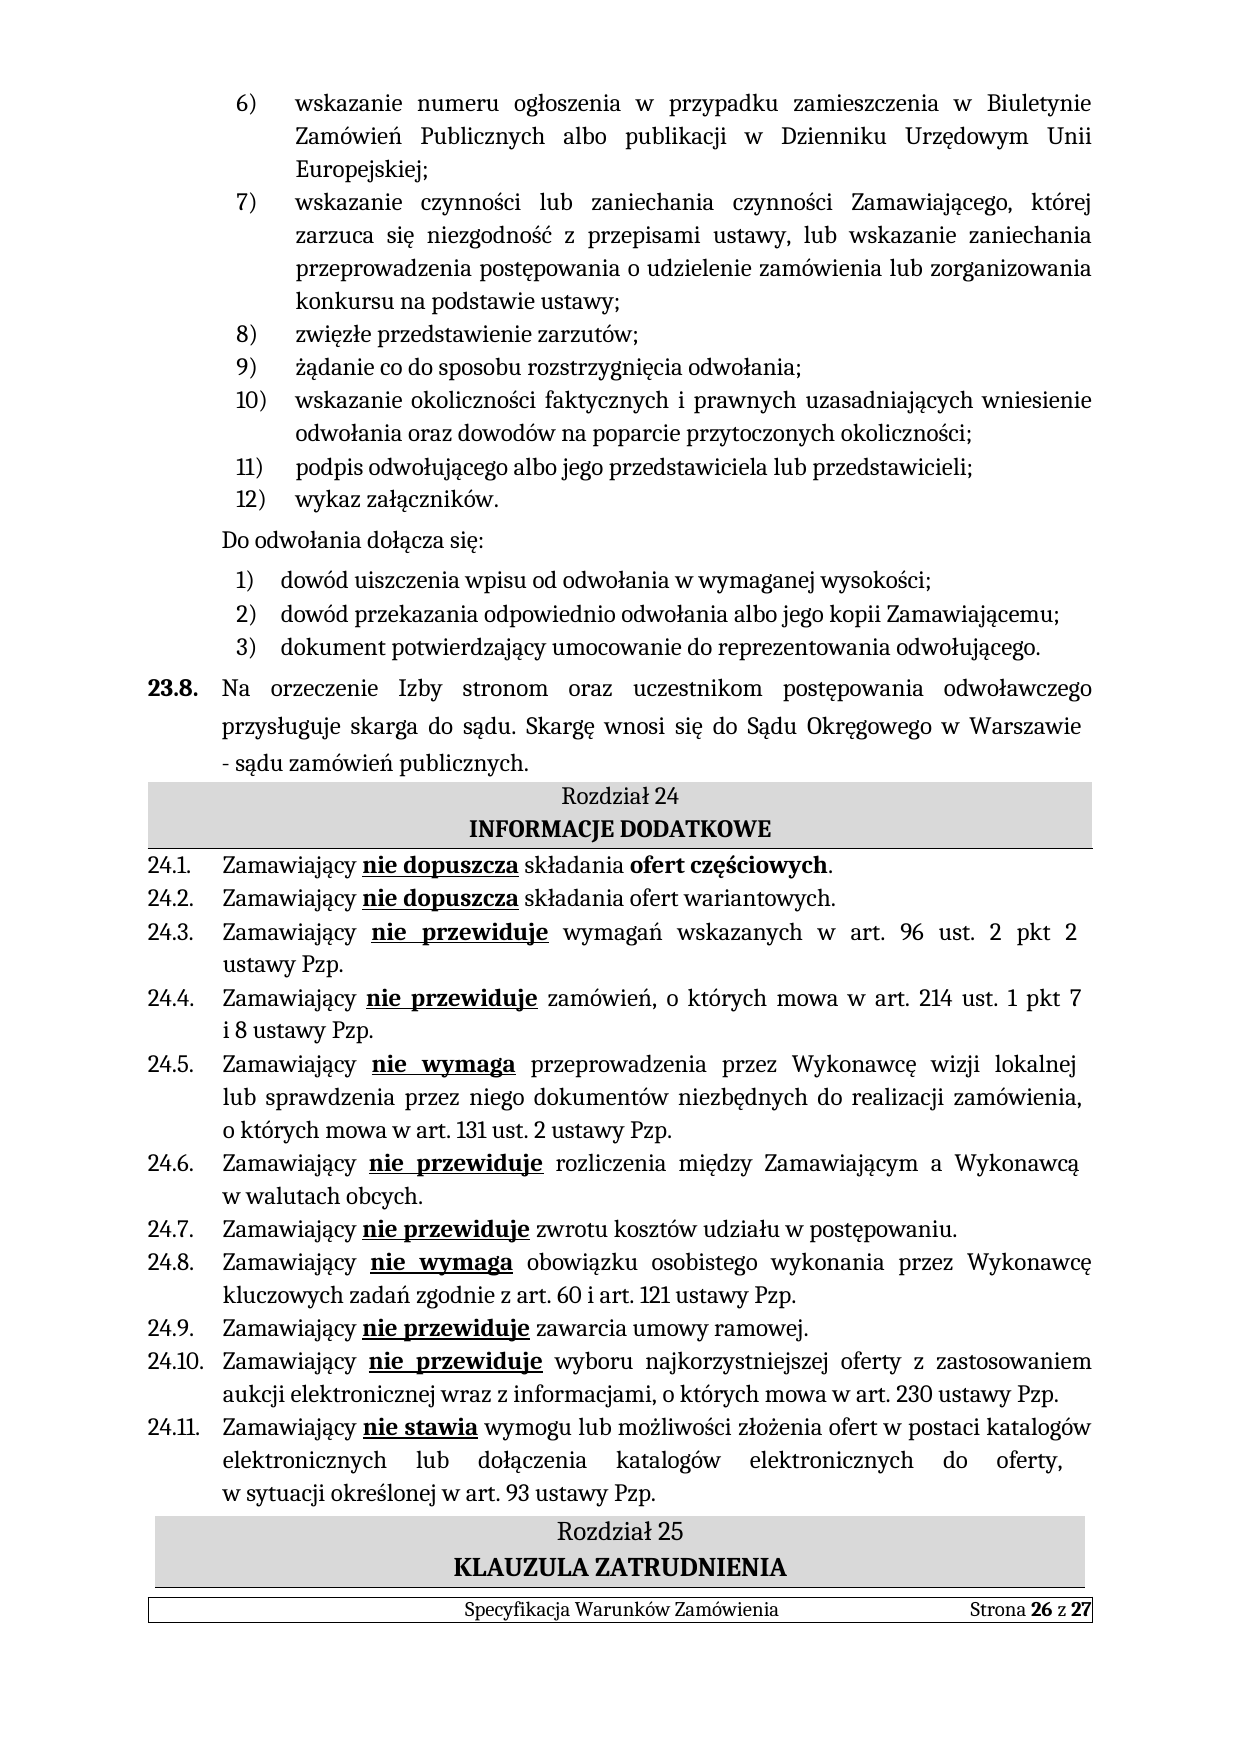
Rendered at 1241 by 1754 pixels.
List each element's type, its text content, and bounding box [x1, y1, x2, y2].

list Na orzeczenie Izby stronom oraz uczestnikom postępowania odwoławczego przysługuje skarga do sądu. Skargę wnosi się do Sądu Okręgowego w Warszawie - sądu zamówień publicznych. [148, 666, 1093, 778]
list Zamawiający nie stawia wymogu lub możliwości złożenia ofert w postaci katalogów elektronicznych lub dołączenia katalogów elektronicznych do oferty, w sytuacji określonej w art. 93 ustawy Pzp. [148, 1413, 1093, 1507]
list 6) wskazanie numeru ogłoszenia w przypadku zamieszczenia w Biuletynie Zamówień Publicznych albo publikacji w Dzienniku Urzędowym Unii Europejskiej; [236, 89, 1093, 184]
list Zamawiający nie przewiduje zwrotu kosztów udziału w postępowaniu. [148, 1214, 1093, 1243]
list 12) wykaz załączników. [236, 485, 1093, 514]
list 1) dowód uiszczenia wpisu od odwołania w wymaganej wysokości; [236, 566, 1093, 595]
list 7) wskazanie czynności lub zaniechania czynności Zamawiającego, której zarzuca się niezgodność z przepisami ustawy, lub wskazanie zaniechania przeprowadzenia postępowania o udzielenie zamówienia lub zorganizowania konkursu na podstawie ustawy; [236, 188, 1093, 316]
list Zamawiający nie dopuszcza składania ofert wariantowych. [148, 884, 1093, 913]
table_header Rozdział 24 INFORMACJE DODATKOWE [148, 782, 1092, 848]
list Zamawiający nie przewiduje zamówień, o których mowa w art. 214 ust. 1 pkt 7 i 8 ustawy Pzp. [148, 983, 1093, 1045]
list 3) dokument potwierdzający umocowanie do reprezentowania odwołującego. [236, 632, 1093, 661]
list Zamawiający nie przewiduje rozliczenia między Zamawiającym a Wykonawcą w walutach obcych. [148, 1148, 1093, 1210]
list Zamawiający nie dopuszcza składania ofert częściowych. [148, 851, 1093, 880]
list Zamawiający nie przewiduje wymagań wskazanych w art. 96 ust. 2 pkt 2 ustawy Pzp. [148, 917, 1093, 979]
list 9) żądanie co do sposobu rozstrzygnięcia odwołania; [236, 353, 1093, 382]
list 11) podpis odwołującego albo jego przedstawiciela lub przedstawicieli; [236, 452, 1093, 481]
list Zamawiający nie przewiduje wyboru najkorzystniejszej oferty z zastosowaniem aukcji elektronicznej wraz z informacjami, o których mowa w art. 230 ustawy Pzp. [148, 1347, 1093, 1408]
list 8) zwięzłe przedstawienie zarzutów; [236, 320, 1093, 349]
list 10) wskazanie okoliczności faktycznych i prawnych uzasadniających wniesienie odwołania oraz dowodów na poparcie przytoczonych okoliczności; [236, 386, 1093, 448]
list Zamawiający nie wymaga przeprowadzenia przez Wykonawcę wizji lokalnej lub sprawdzenia przez niego dokumentów niezbędnych do realizacji zamówienia, o których mowa w art. 131 ust. 2 ustawy Pzp. [148, 1049, 1093, 1144]
list Zamawiający nie wymaga obowiązku osobistego wykonania przez Wykonawcę kluczowych zadań zgodnie z art. 60 i art. 121 ustawy Pzp. [148, 1248, 1093, 1309]
text Do odwołania dołącza się: [148, 526, 1093, 555]
table_header Rozdział 25 KLAUZULA ZATRUDNIENIA [155, 1516, 1085, 1587]
list Zamawiający nie przewiduje zawarcia umowy ramowej. [148, 1314, 1093, 1342]
list 2) dowód przekazania odpowiednio odwołania albo jego kopii Zamawiającemu; [236, 599, 1093, 628]
